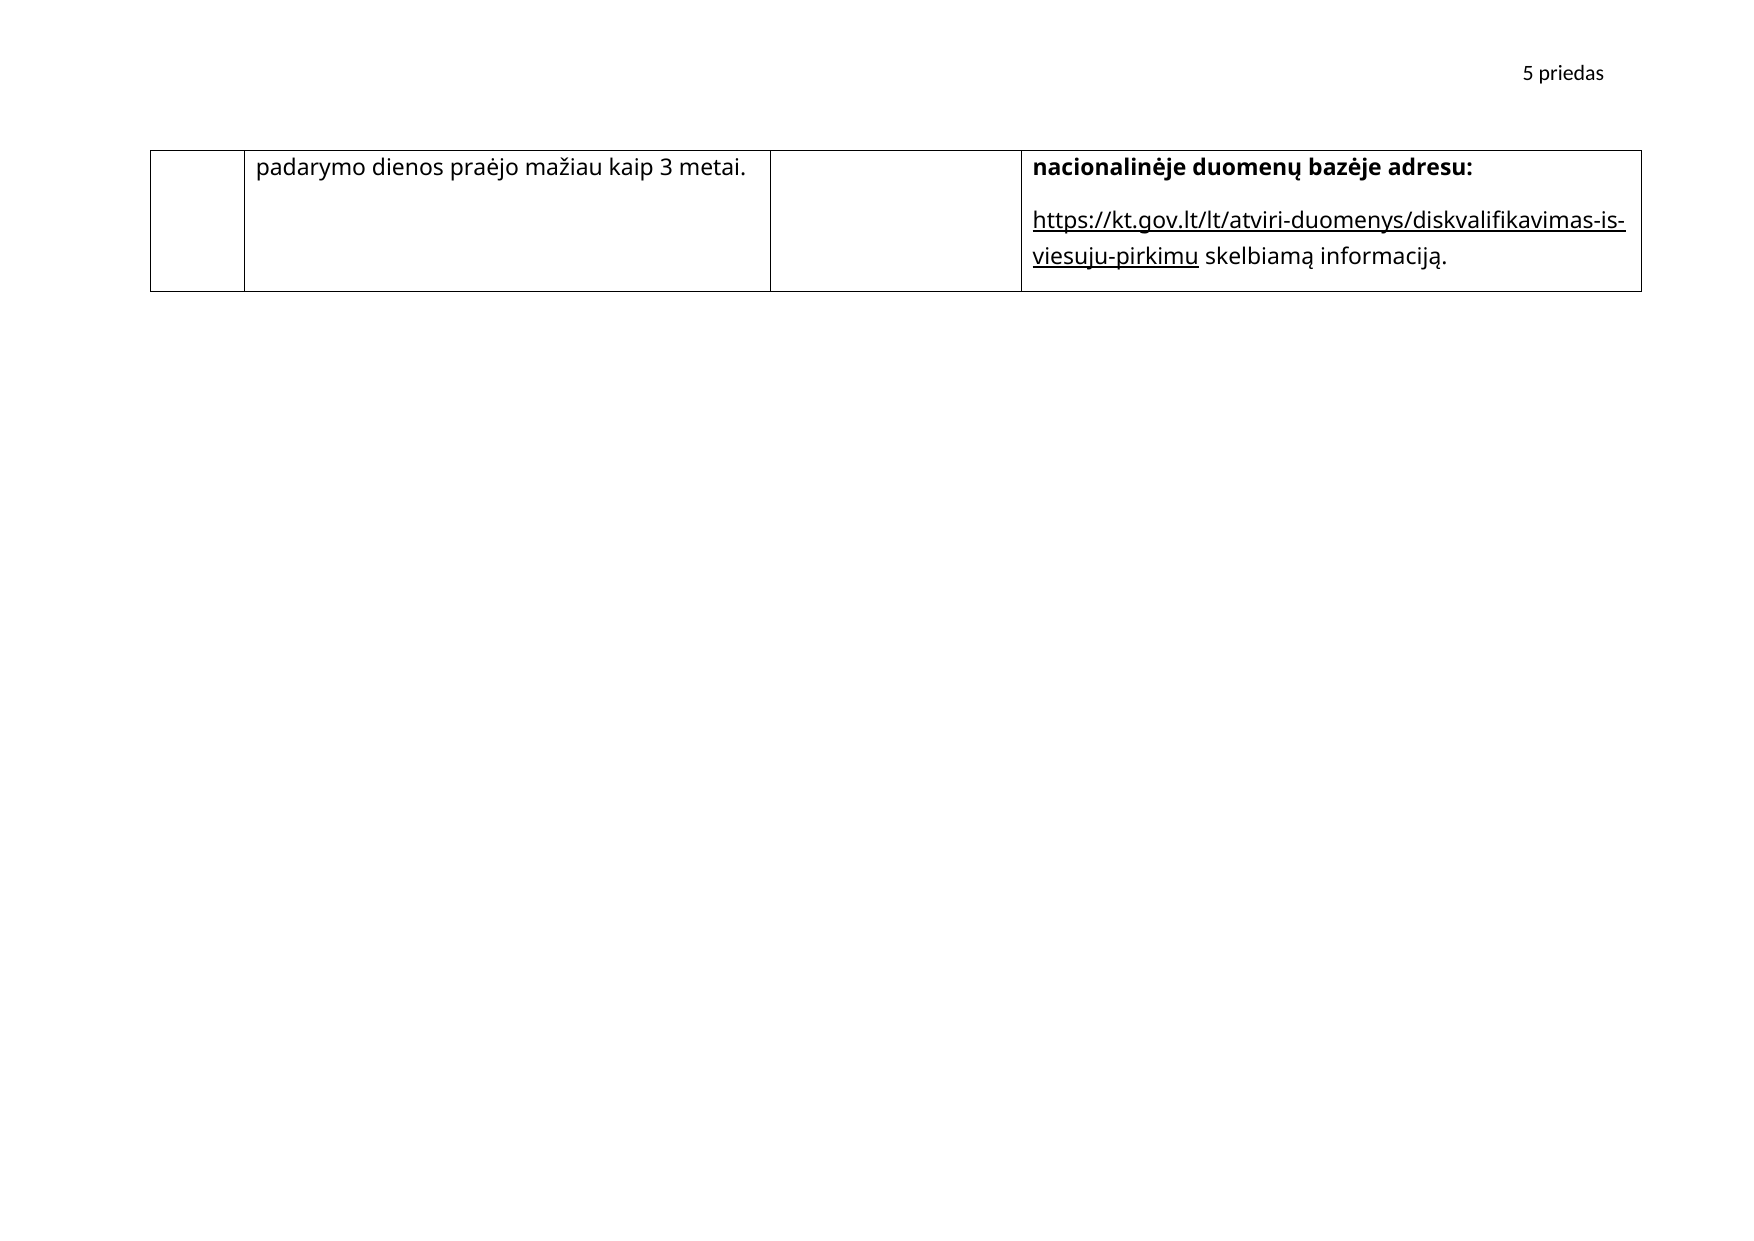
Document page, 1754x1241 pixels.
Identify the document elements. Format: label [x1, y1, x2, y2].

table_cell [245, 151, 770, 291]
table_cell [771, 151, 1021, 291]
table_cell [1022, 151, 1641, 291]
table_cell [151, 151, 244, 291]
